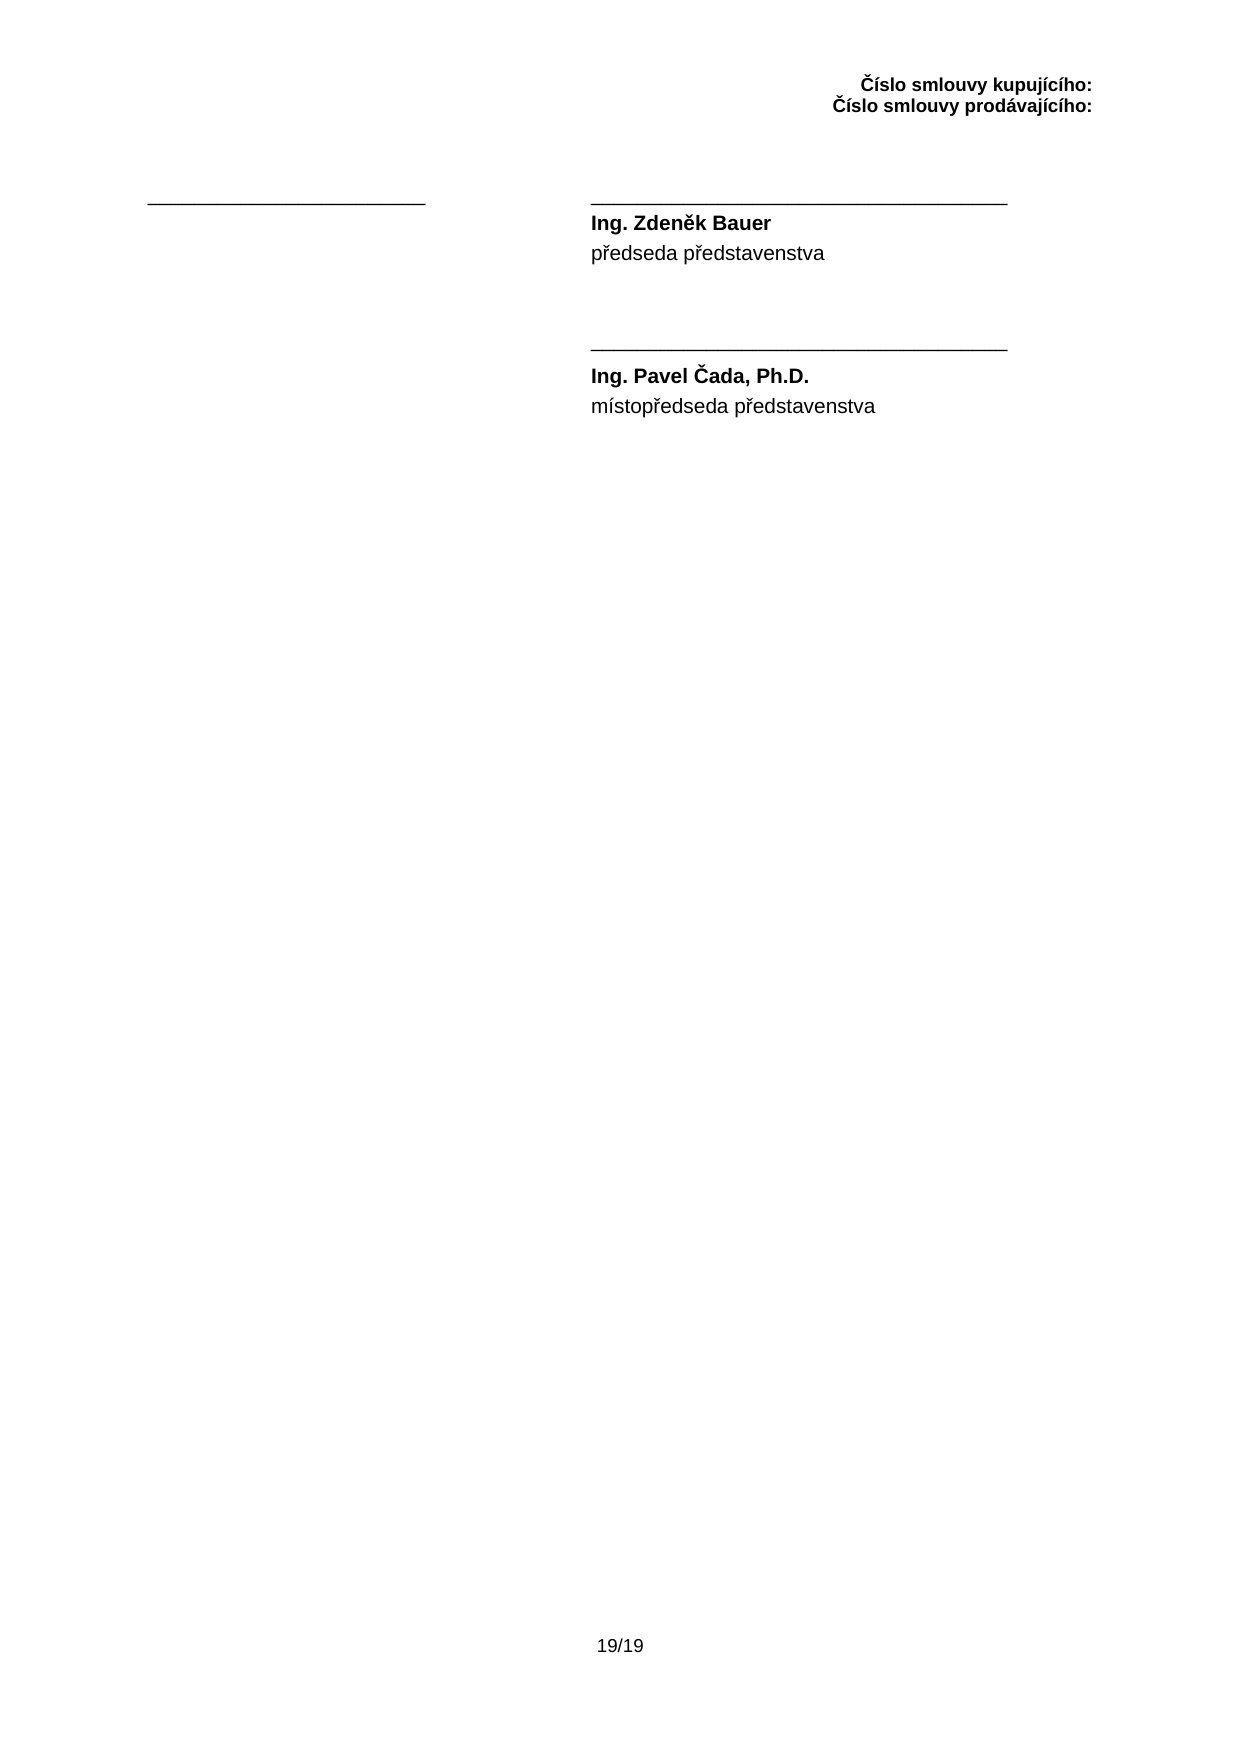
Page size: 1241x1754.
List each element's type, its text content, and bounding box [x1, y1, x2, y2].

text ________________________ ____________________________________ [148, 177, 1093, 206]
text ____________________________________ [148, 323, 1093, 352]
text Ing. Zdeněk Bauer [148, 206, 1093, 235]
text předseda představenstva [148, 235, 1093, 264]
text Ing. Pavel Čada, Ph.D. [148, 364, 1093, 388]
text místopředseda představenstva [517, 388, 1093, 447]
